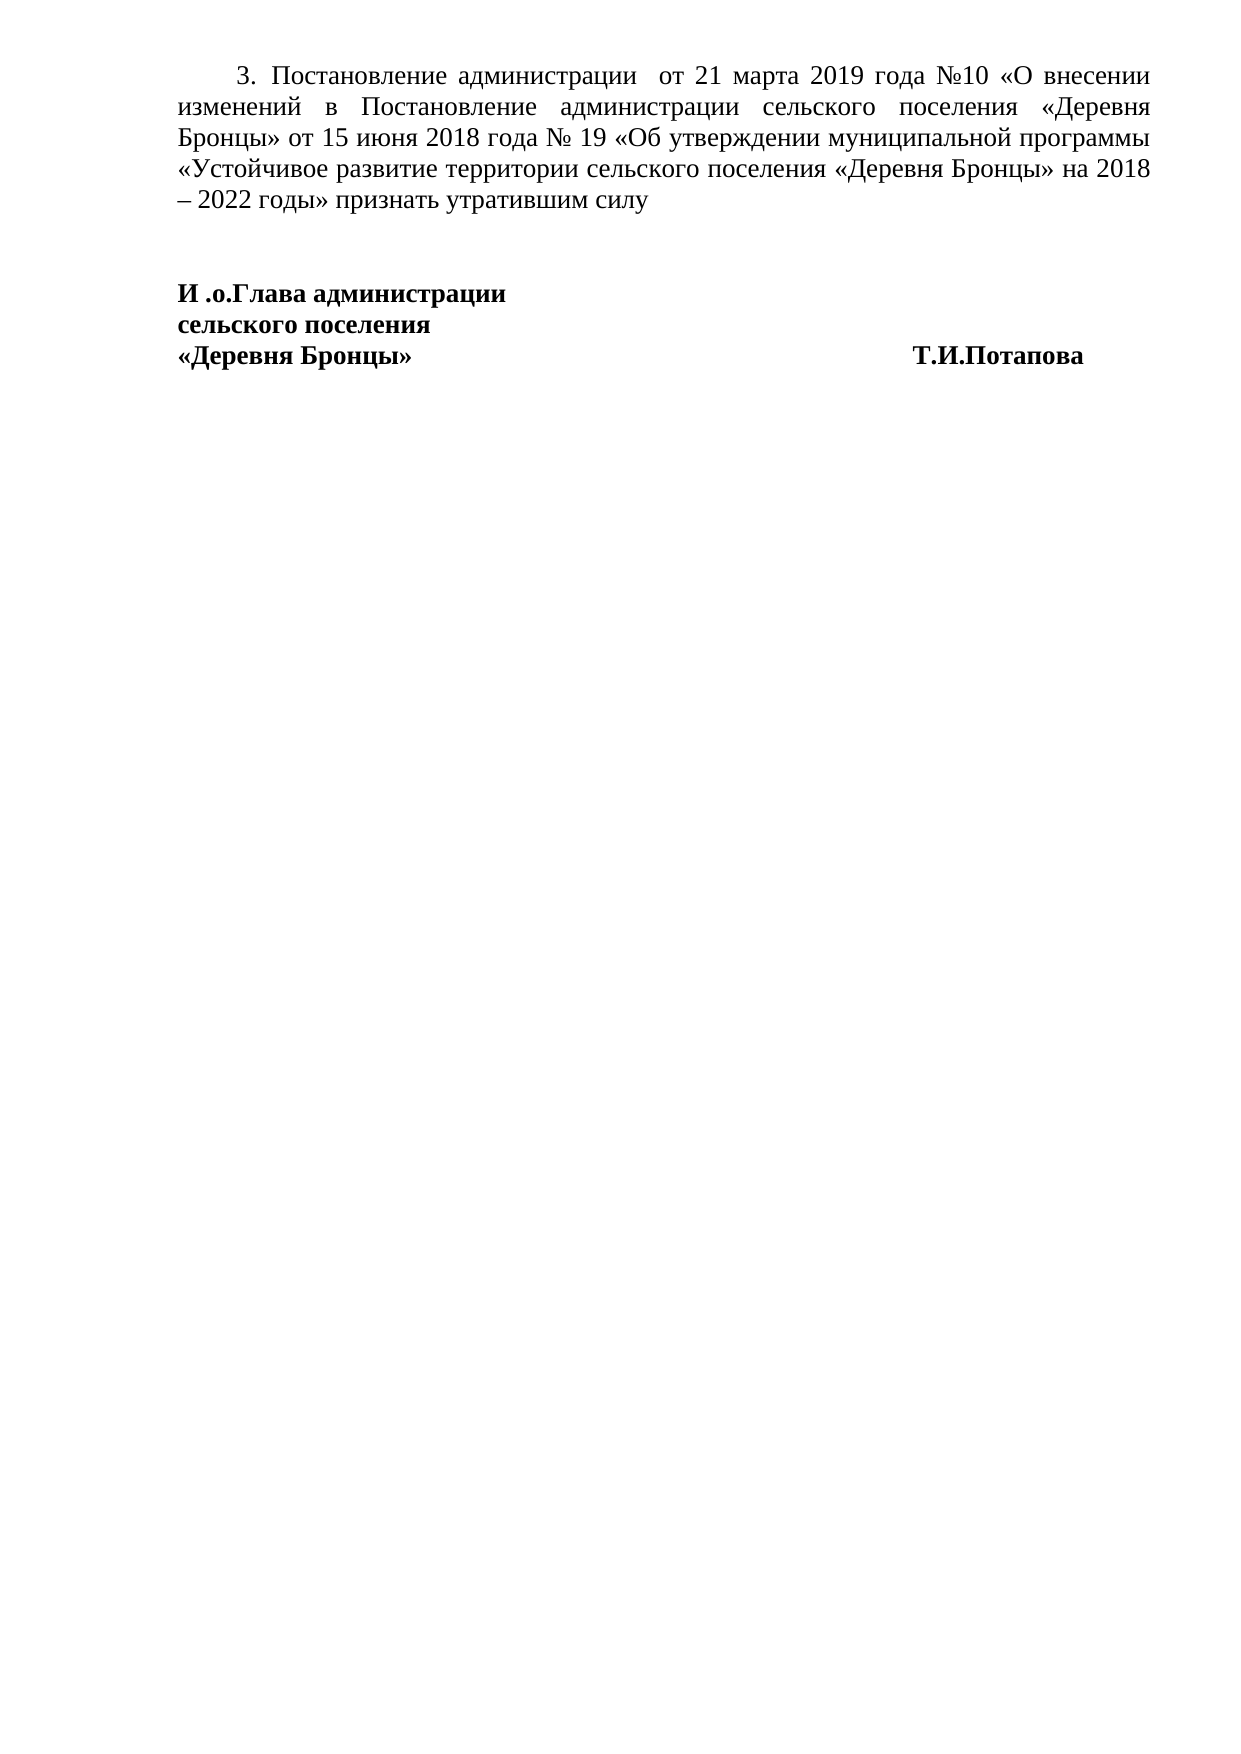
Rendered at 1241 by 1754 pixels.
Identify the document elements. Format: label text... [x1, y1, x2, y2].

text сельского поселения [177, 308, 1152, 339]
text «Деревня Бронцы» Т.И.Потапова [177, 339, 1152, 371]
list Постановление администрации от 21 марта 2019 года №10 «О внесении изменений в Постановление администрации сельского поселения «Деревня Бронцы» от 15 июня 2018 года № 19 «Об утверждении муниципальной программы «Устойчивое развитие территории сельского поселения «Деревня Бронцы» на 2018 – 2022 годы» признать утратившим силу [177, 59, 1152, 215]
text И .о.Глава администрации [177, 277, 1152, 308]
